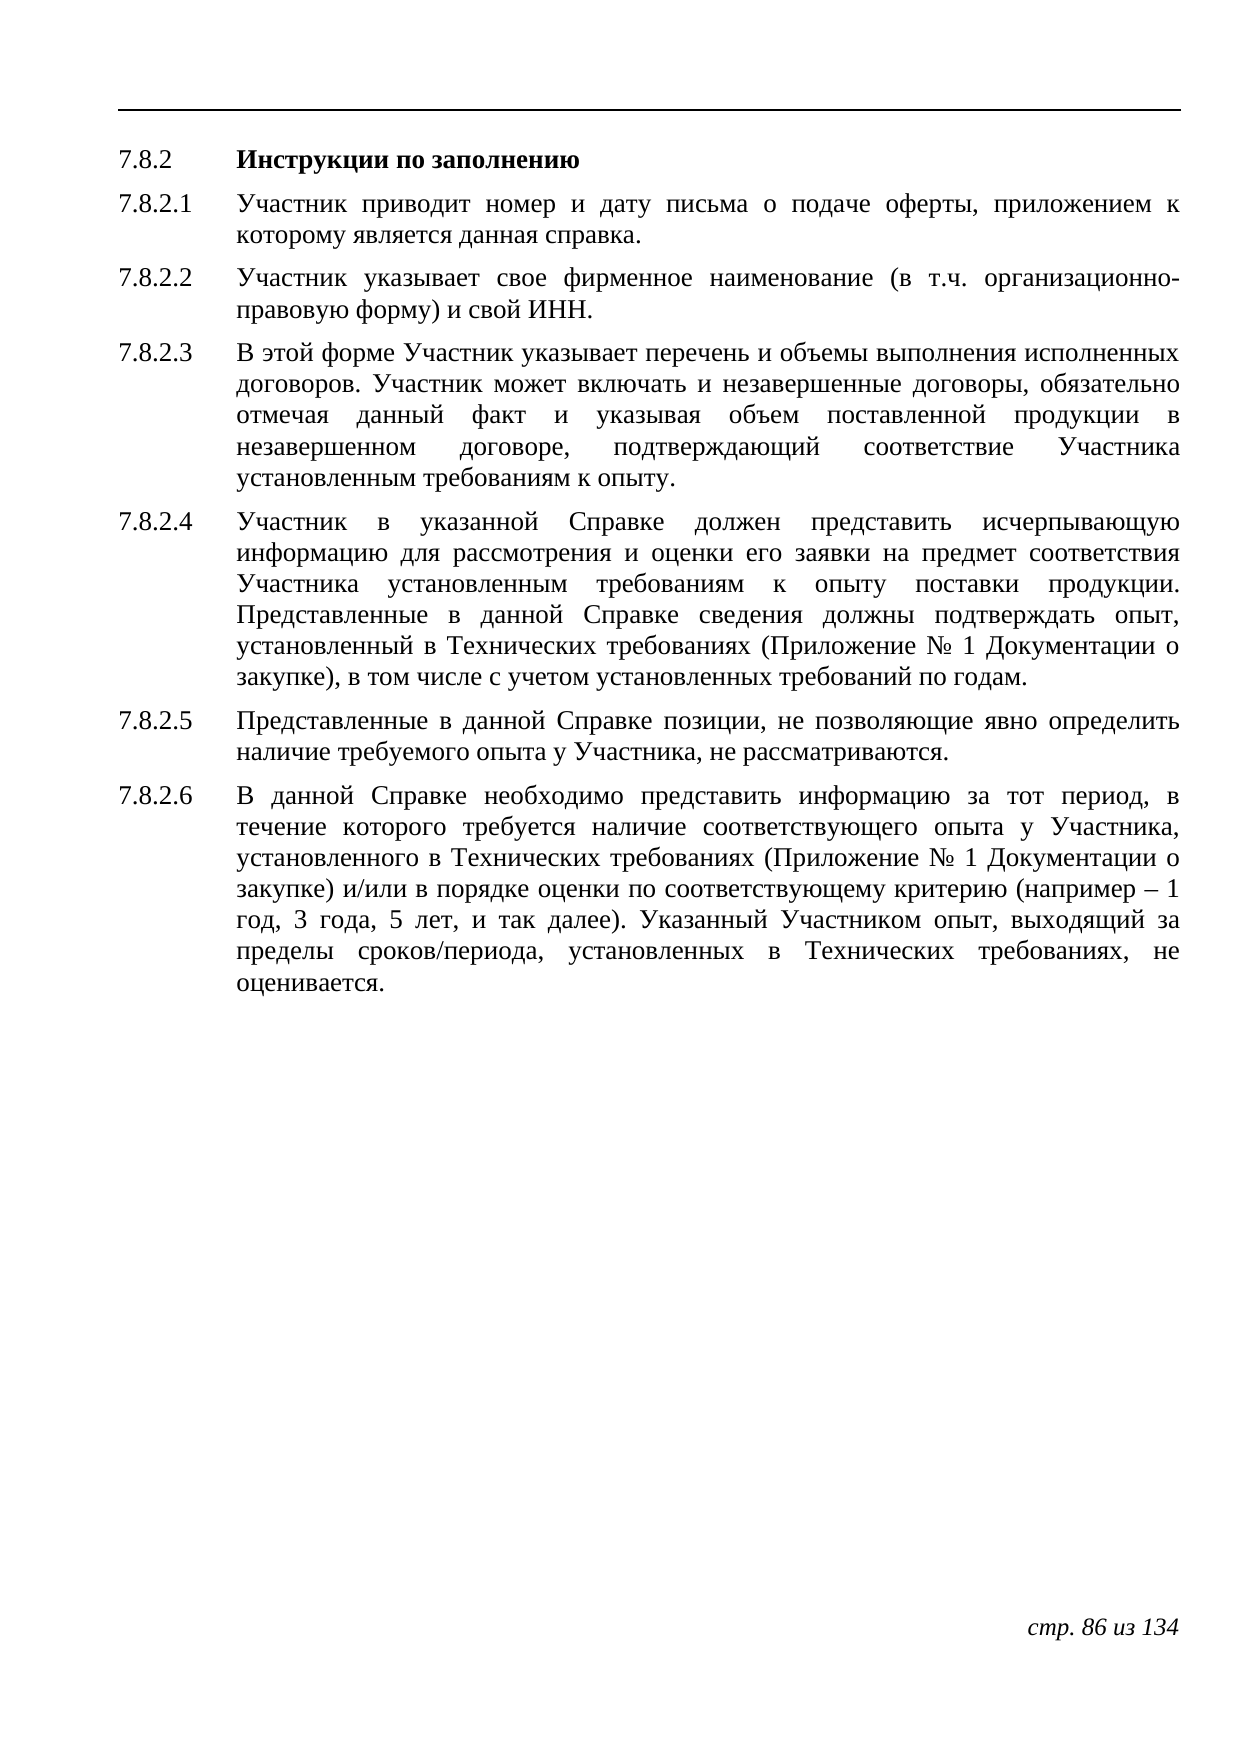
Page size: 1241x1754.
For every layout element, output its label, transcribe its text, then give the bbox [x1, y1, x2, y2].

text Представленные в данной Справке позиции, не позволяющие явно определить наличие требуемого опыта у Участника, не рассматриваются. [118, 704, 1181, 766]
text Участник в указанной Справке должен представить исчерпывающую информацию для рассмотрения и оценки его заявки на предмет соответствия Участника установленным требованиям к опыту поставки продукции. Представленные в данной Справке сведения должны подтверждать опыт, установленный в Технических требованиях (Приложение № 1 Документации о закупке), в том числе с учетом установленных требований по годам. [118, 504, 1181, 691]
text В этой форме Участник указывает перечень и объемы выполнения исполненных договоров. Участник может включать и незавершенные договоры, обязательно отмечая данный факт и указывая объем поставленной продукции в незавершенном договоре, подтверждающий соответствие Участника установленным требованиям к опыту. [118, 336, 1181, 492]
text Участник приводит номер и дату письма о подаче оферты, приложением к которому является данная справка. [118, 187, 1181, 249]
text Инструкции по заполнению [118, 143, 1181, 174]
text Участник указывает свое фирменное наименование (в т.ч. организационно-правовую форму) и свой ИНН. [118, 262, 1181, 324]
text В данной Справке необходимо представить информацию за тот период, в течение которого требуется наличие соответствующего опыта у Участника, установленного в Технических требованиях (Приложение № 1 Документации о закупке) и/или в порядке оценки по соответствующему критерию (например – 1 год, 3 года, 5 лет, и так далее). Указанный Участником опыт, выходящий за пределы сроков/периода, установленных в Технических требованиях, не оценивается. [118, 779, 1181, 997]
